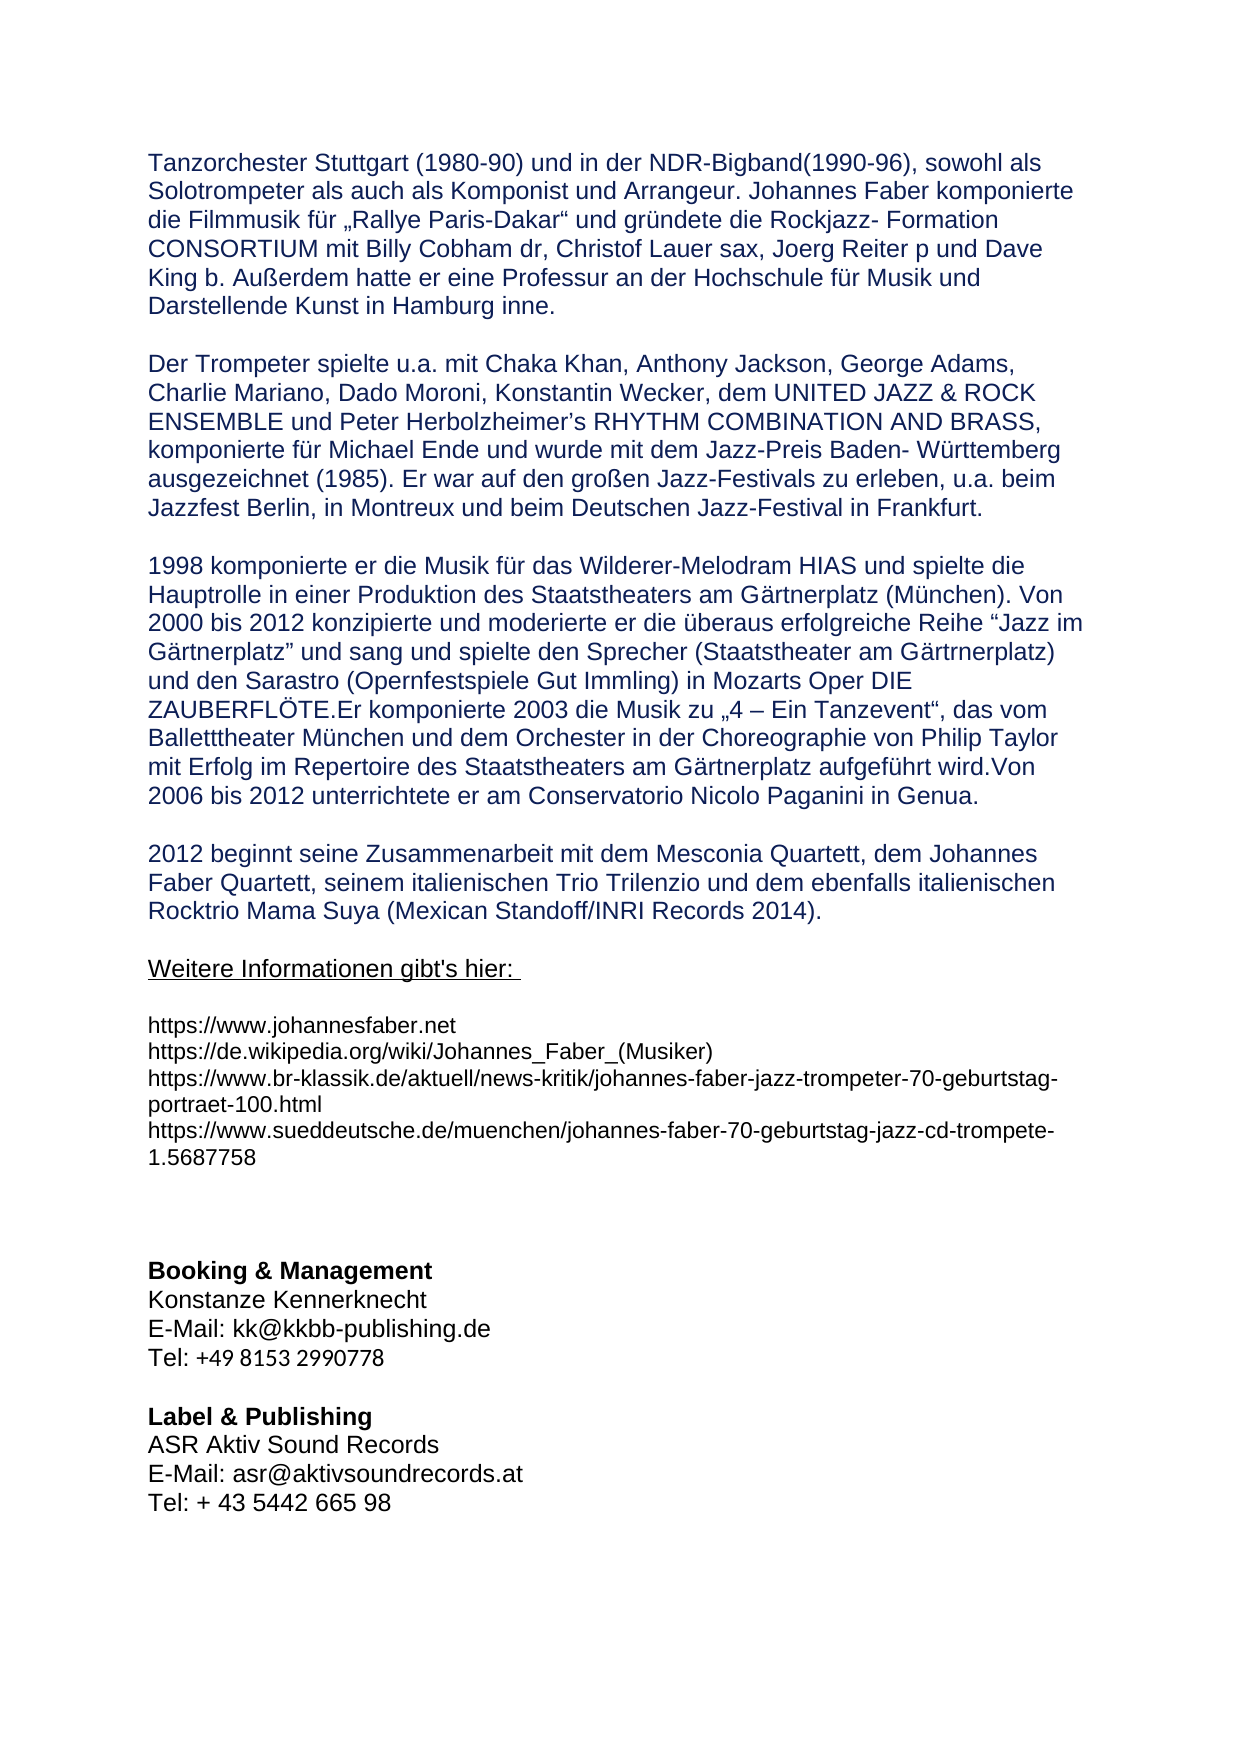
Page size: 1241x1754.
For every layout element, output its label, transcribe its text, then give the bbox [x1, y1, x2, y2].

text https://www.sueddeutsche.de/muenchen/johannes-faber-70-geburtstag-jazz-cd-trompete-1.5687758 [148, 1117, 1093, 1170]
text https://www.johannesfaber.net [148, 1012, 1093, 1038]
text Label & Publishing [148, 1402, 1093, 1430]
text Weitere Informationen gibt's hier: [148, 954, 1093, 983]
text Konstanze Kennerknecht [148, 1285, 1093, 1314]
text Booking & Management [148, 1256, 1093, 1285]
text https://de.wikipedia.org/wiki/Johannes_Faber_(Musiker) [148, 1038, 1093, 1064]
text Tel: + 43 5442 665 98 [148, 1488, 1093, 1517]
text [148, 148, 1093, 320]
text Tel: +49 8153 2990778 [148, 1342, 1093, 1373]
text https://www.br-klassik.de/aktuell/news-kritik/johannes-faber-jazz-trompeter-70-geburtstag-portraet-100.html [148, 1064, 1093, 1117]
text E-Mail: asr@aktivsoundrecords.at [148, 1459, 1093, 1488]
text Der Trompeter spielte u.a. mit Chaka Khan, Anthony Jackson, George Adams, Charlie Mariano, Dado Moroni, Konstantin Wecker, dem UNITED JAZZ & ROCK ENSEMBLE und Peter Herbolzheimer’s RHYTHM COMBINATION AND BRASS, komponierte für Michael Ende und wurde mit dem Jazz-Preis Baden- Württemberg ausgezeichnet (1985). Er war auf den großen Jazz-Festivals zu erleben, u.a. beim Jazzfest Berlin, in Montreux und beim Deutschen Jazz-Festival in Frankfurt. [148, 349, 1093, 522]
text 2012 beginnt seine Zusammenarbeit mit dem Mesconia Quartett, dem Johannes Faber Quartett, seinem italienischen Trio Trilenzio und dem ebenfalls italienischen Rocktrio Mama Suya (Mexican Standoff/INRI Records 2014). [148, 839, 1093, 925]
text 1998 komponierte er die Musik für das Wilderer-Melodram HIAS und spielte die Hauptrolle in einer Produktion des Staatstheaters am Gärtnerplatz (München). Von 2000 bis 2012 konzipierte und moderierte er die überaus erfolgreiche Reihe “Jazz im Gärtnerplatz” und sang und spielte den Sprecher (Staatstheater am Gärtrnerplatz) und den Sarastro (Opernfestspiele Gut Immling) in Mozarts Oper DIE ZAUBERFLÖTE.Er komponierte 2003 die Musik zu „4 – Ein Tanzevent“, das vom Balletttheater München und dem Orchester in der Choreographie von Philip Taylor mit Erfolg im Repertoire des Staatstheaters am Gärtnerplatz aufgeführt wird.Von 2006 bis 2012 unterrichtete er am Conservatorio Nicolo Paganini in Genua. [148, 551, 1093, 810]
text ASR Aktiv Sound Records [148, 1430, 1093, 1459]
text E-Mail: kk@kkbb-publishing.de [148, 1314, 1093, 1342]
